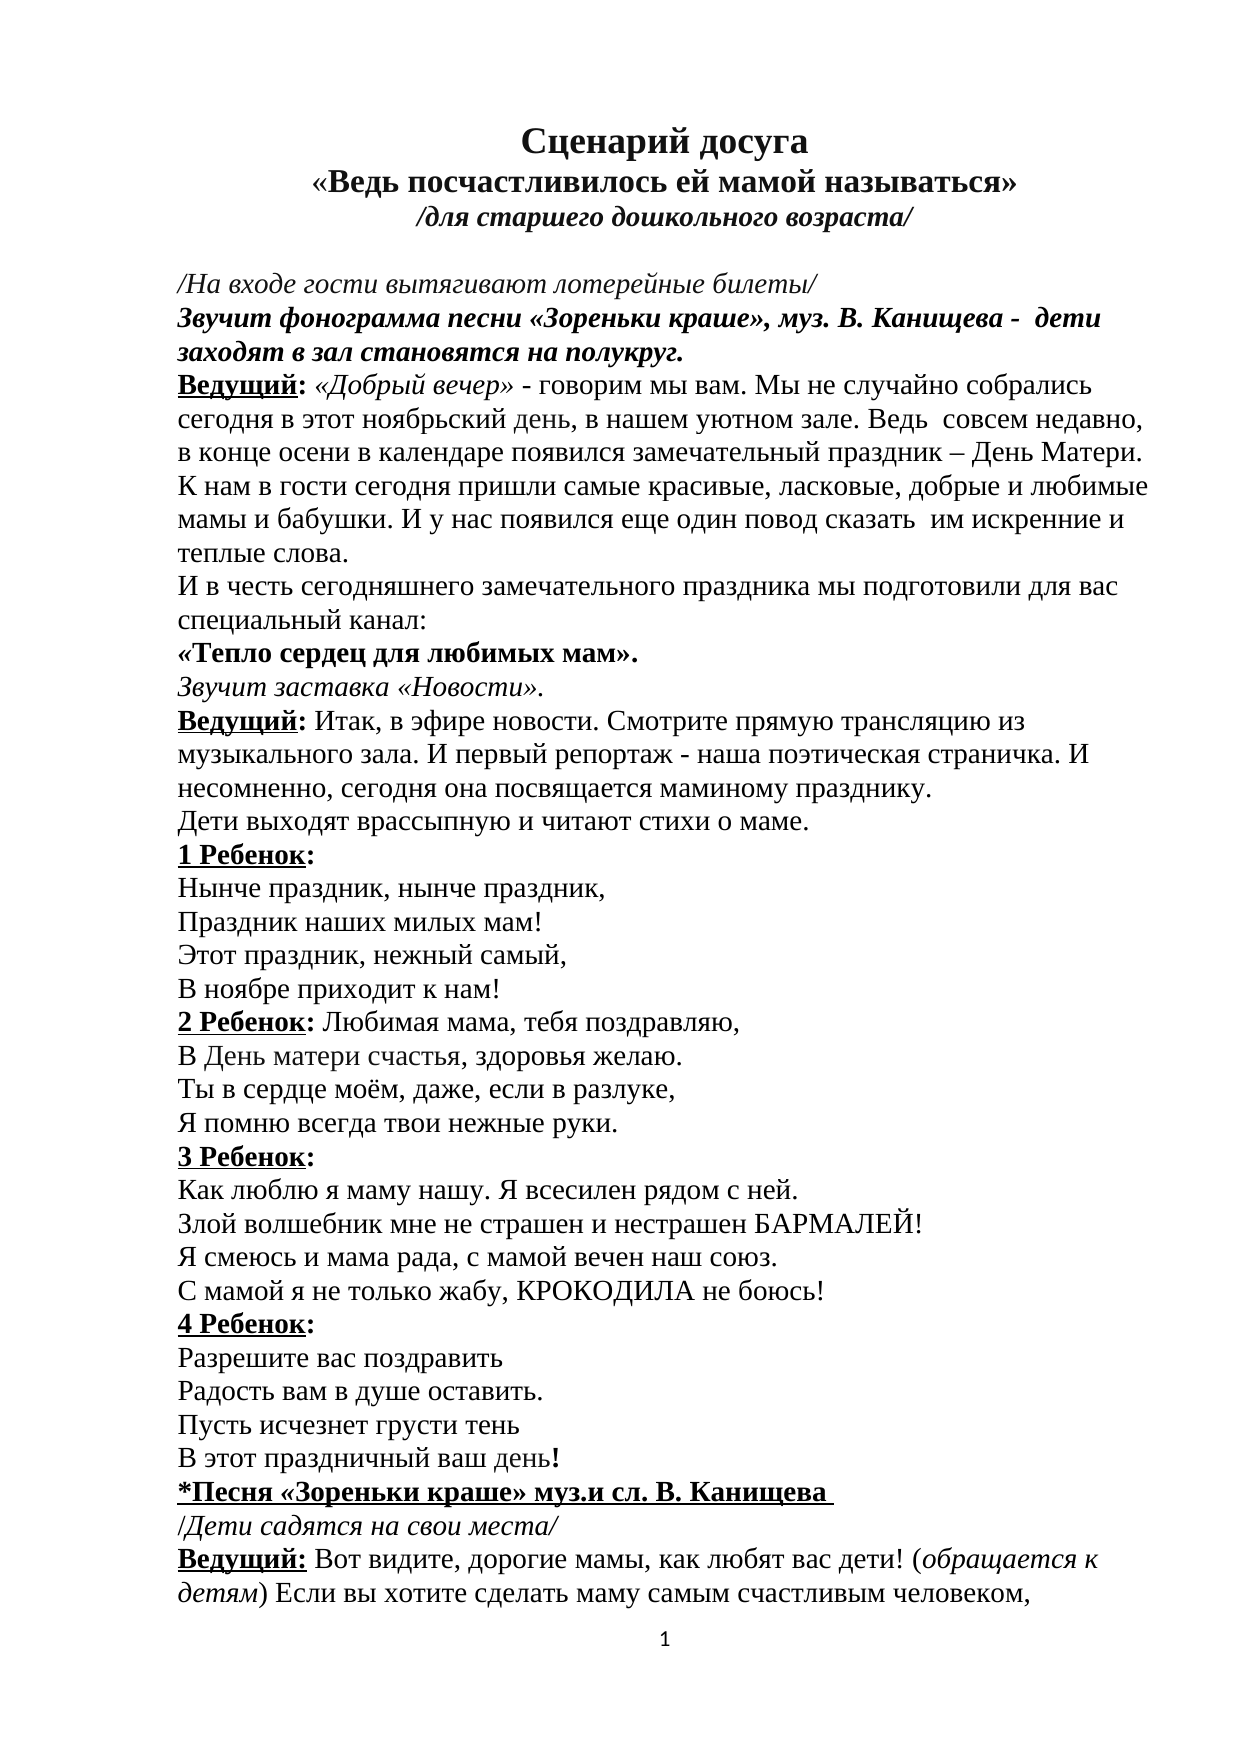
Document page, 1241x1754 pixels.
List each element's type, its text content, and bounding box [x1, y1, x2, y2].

text Злой волшебник мне не страшен и нестрашен БАРМАЛЕЙ! [177, 1206, 1152, 1239]
text Сценарий досуга [177, 118, 1152, 161]
text В День матери счастья, здоровья желаю. [177, 1038, 1152, 1072]
text С мамой я не только жабу, КРОКОДИЛА не боюсь! [177, 1273, 1152, 1306]
text Разрешите вас поздравить [177, 1340, 1152, 1373]
text /Дети садятся на свои места/ [177, 1508, 1152, 1541]
text 3 Ребенок: [177, 1139, 1152, 1172]
text Как люблю я маму нашу. Я всесилен рядом с ней. [177, 1172, 1152, 1206]
text Звучит фонограмма песни «Зореньки краше», муз. В. Канищева - дети заходят в зал становятся на полукруг. [177, 300, 1152, 367]
text Я смеюсь и мама рада, с мамой вечен наш союз. [177, 1239, 1152, 1273]
text Этот праздник, нежный самый, [177, 937, 1152, 971]
text Ведущий: «Добрый вечер» - говорим мы вам. Мы не случайно собрались сегодня в этот ноябрьский день, в нашем уютном зале. Ведь совсем недавно, в конце осени в календаре появился замечательный праздник – День Матери. К нам в гости сегодня пришли самые красивые, ласковые, добрые и любимые мамы и бабушки. И у нас появился еще один повод сказать им искренние и теплые слова. И в честь сегодняшнего замечательного праздника мы подготовили для вас специальный канал: [177, 367, 1152, 636]
text Я помню всегда твои нежные руки. [177, 1105, 1152, 1139]
text «Тепло сердец для любимых мам». [177, 636, 1152, 669]
text 2 Ребенок: Любимая мама, тебя поздравляю, [177, 1004, 1152, 1038]
text Ты в сердце моём, даже, если в разлуке, [177, 1072, 1152, 1105]
text Нынче праздник, нынче праздник, [177, 870, 1152, 904]
text Праздник наших милых мам! [177, 904, 1152, 937]
text *Песня «Зореньки краше» муз.и сл. В. Канищева [177, 1474, 1152, 1508]
text В этот праздничный ваш день! [177, 1441, 1152, 1474]
text В ноябре приходит к нам! [177, 971, 1152, 1004]
text 1 Ребенок: [177, 837, 1152, 870]
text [177, 1541, 1152, 1608]
text Ведущий: Итак, в эфире новости. Смотрите прямую трансляцию из музыкального зала. И первый репортаж - наша поэтическая страничка. И несомненно, сегодня она посвящается маминому празднику. [177, 703, 1152, 803]
text Пусть исчезнет грусти тень [177, 1407, 1152, 1441]
text 4 Ребенок: [177, 1306, 1152, 1340]
text Радость вам в душе оставить. [177, 1373, 1152, 1407]
text «Ведь посчастливилось ей мамой называться» [177, 161, 1152, 199]
text Звучит заставка «Новости». [177, 669, 1152, 703]
text /На входе гости вытягивают лотерейные билеты/ [177, 267, 1152, 300]
text Дети выходят врассыпную и читают стихи о маме. [177, 803, 1152, 837]
text /для старшего дошкольного возраста/ [177, 199, 1152, 233]
